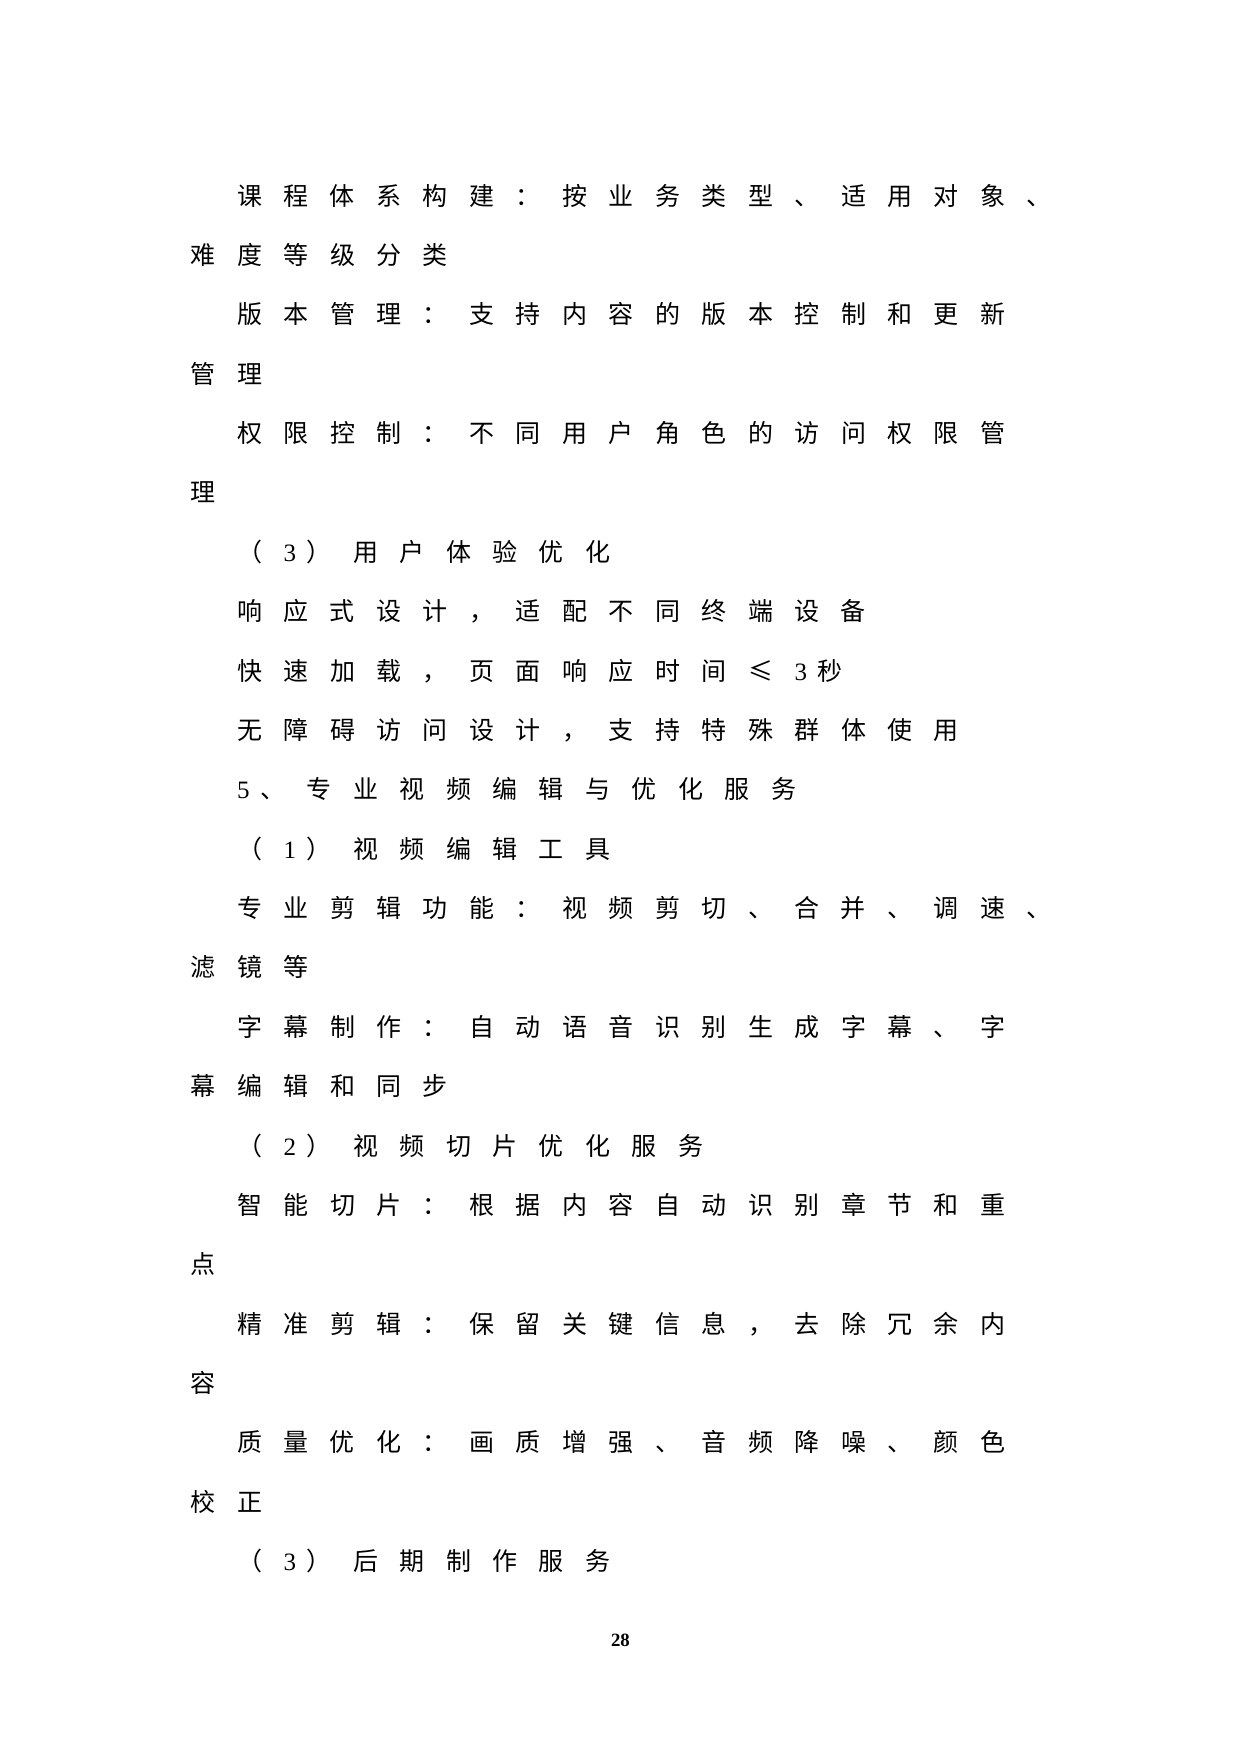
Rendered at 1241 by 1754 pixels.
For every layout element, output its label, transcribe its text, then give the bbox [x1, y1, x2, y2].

text 质量优化：画质增强、音频降噪、颜色校正 [190, 1411, 1050, 1530]
text 字幕制作：自动语音识别生成字幕、字幕编辑和同步 [190, 996, 1050, 1114]
text （3）用户体验优化 [190, 521, 1050, 580]
text 精准剪辑：保留关键信息，去除冗余内容 [190, 1293, 1050, 1411]
text 专业剪辑功能：视频剪切、合并、调速、滤镜等 [190, 877, 1050, 996]
text 课程体系构建：按业务类型、适用对象、难度等级分类 [190, 164, 1050, 283]
text 权限控制：不同用户角色的访问权限管理 [190, 402, 1050, 521]
text 智能切片：根据内容自动识别章节和重点 [190, 1174, 1050, 1293]
text 响应式设计，适配不同终端设备 [190, 580, 1050, 639]
text 5、专业视频编辑与优化服务 [190, 758, 1050, 818]
text 无障碍访问设计，支持特殊群体使用 [190, 699, 1050, 758]
text （3）后期制作服务 [190, 1530, 1050, 1589]
text 版本管理：支持内容的版本控制和更新管理 [190, 283, 1050, 402]
text 快速加载，页面响应时间≤3秒 [190, 639, 1050, 699]
text （2）视频切片优化服务 [190, 1114, 1050, 1174]
text （1）视频编辑工具 [190, 818, 1050, 877]
